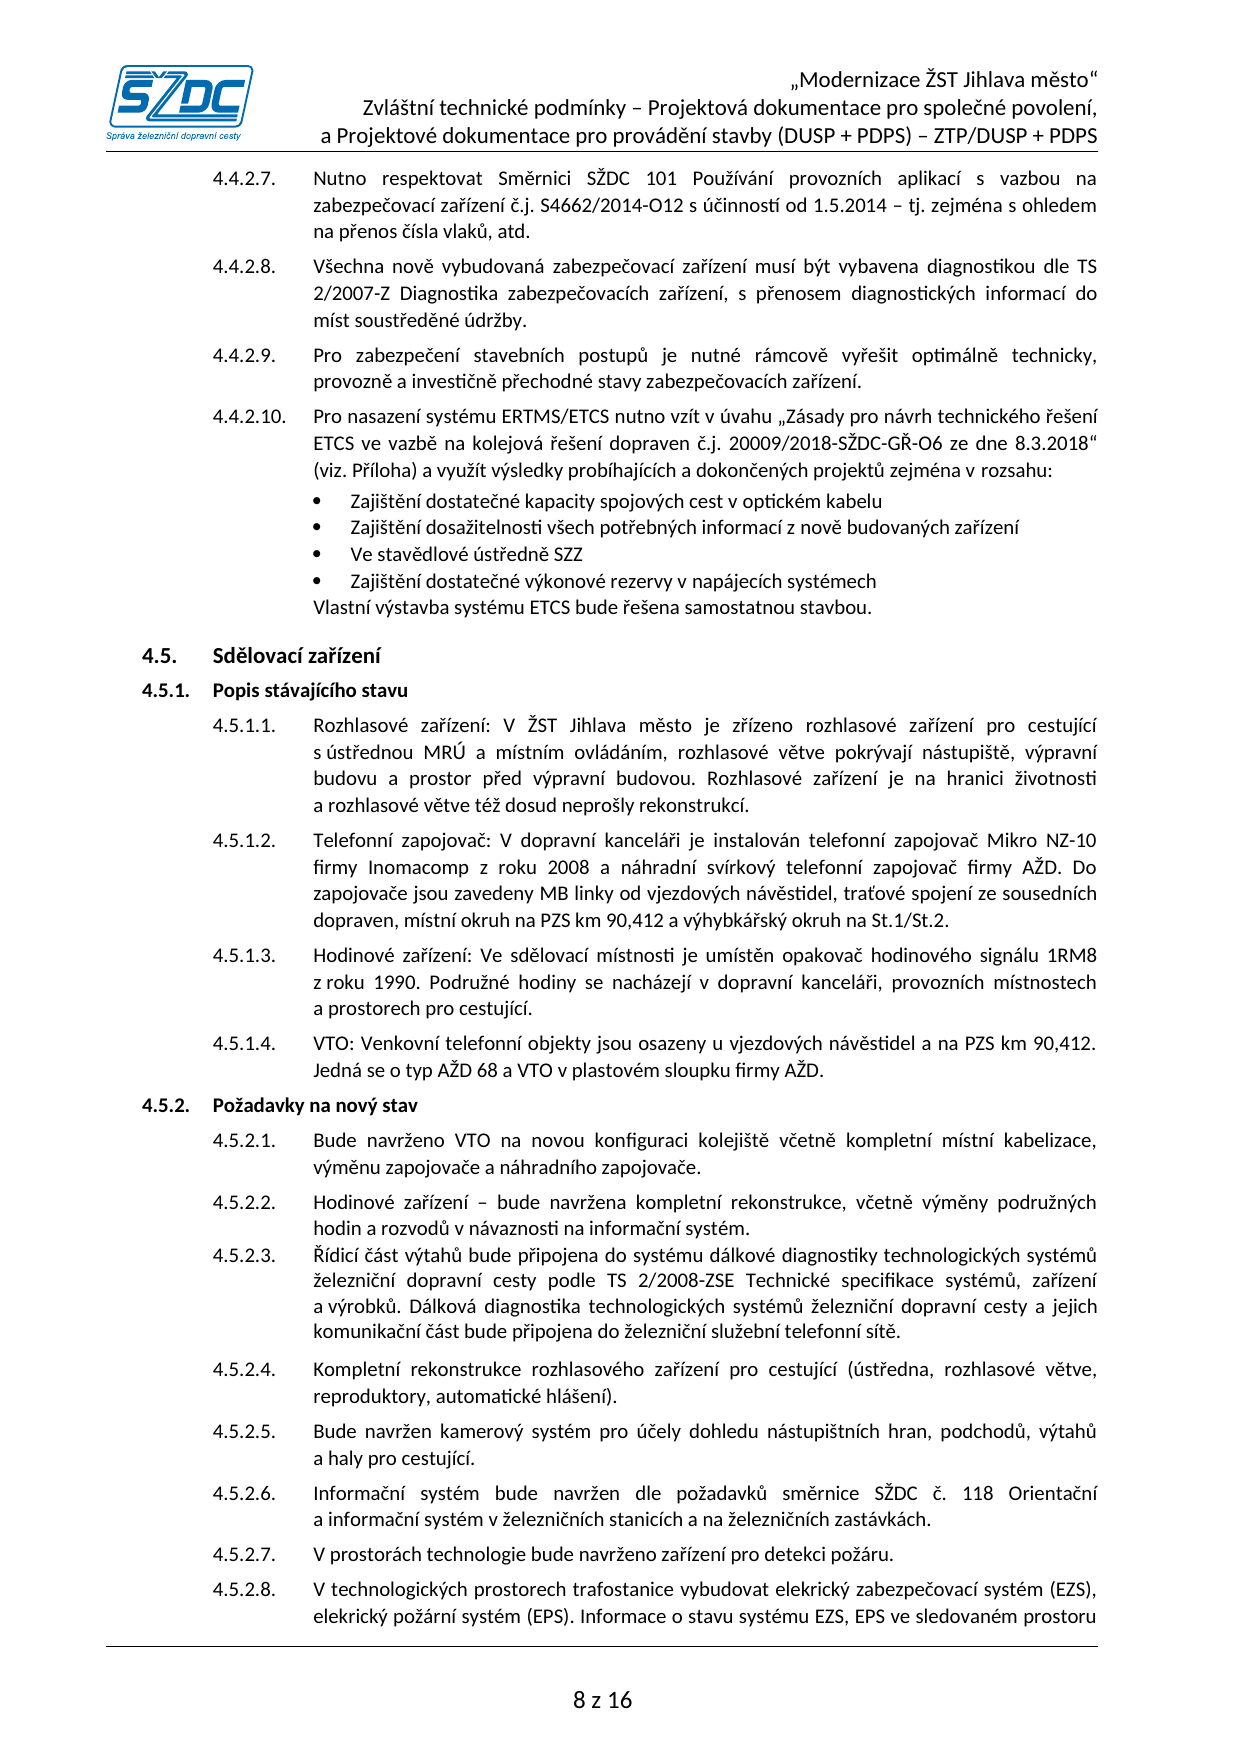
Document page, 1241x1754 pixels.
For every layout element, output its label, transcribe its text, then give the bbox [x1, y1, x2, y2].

text Hodinové zařízení – bude navržena kompletní rekonstrukce, včetně výměny podružných hodin a rozvodů v návaznosti na informační systém. [213, 1189, 1098, 1241]
text Ve stavědlové ústředně SZZ [313, 541, 1098, 567]
text Bude navržen kamerový systém pro účely dohledu nástupištních hran, podchodů, výtahů a haly pro cestující. [213, 1418, 1098, 1470]
text Rozhlasové zařízení: V ŽST Jihlava město je zřízeno rozhlasové zařízení pro cestující s ústřednou MRÚ a místním ovládáním, rozhlasové větve pokrývají nástupiště, výpravní budovu a prostor před výpravní budovou. Rozhlasové zařízení je na hranici životnosti a rozhlasové větve též dosud neprošly rekonstrukcí. [213, 712, 1098, 818]
text Hodinové zařízení: Ve sdělovací místnosti je umístěn opakovač hodinového signálu 1RM8 z roku 1990. Podružné hodiny se nacházejí v dopravní kanceláři, provozních místnostech a prostorech pro cestující. [213, 942, 1098, 1021]
text Kompletní rekonstrukce rozhlasového zařízení pro cestující (ústředna, rozhlasové větve, reproduktory, automatické hlášení). [213, 1356, 1098, 1408]
text Bude navrženo VTO na novou konfiguraci kolejiště včetně kompletní místní kabelizace, výměnu zapojovače a náhradního zapojovače. [213, 1127, 1098, 1179]
text Pro zabezpečení stavebních postupů je nutné rámcově vyřešit optimálně technicky, provozně a investičně přechodné stavy zabezpečovacích zařízení. [213, 342, 1098, 394]
list Vlastní výstavba systému ETCS bude řešena samostatnou stavbou. [313, 594, 1098, 620]
text V prostorách technologie bude navrženo zařízení pro detekci požáru. [213, 1541, 1098, 1567]
text Zajištění dostatečné kapacity spojových cest v optickém kabelu [313, 488, 1098, 513]
text Zajištění dosažitelnosti všech potřebných informací z nově budovaných zařízení [313, 514, 1098, 540]
text Zajištění dostatečné výkonové rezervy v napájecích systémech [313, 568, 1098, 593]
text VTO: Venkovní telefonní objekty jsou osazeny u vjezdových návěstidel a na PZS km 90,412. Jedná se o typ AŽD 68 a VTO v plastovém sloupku firmy AŽD. [213, 1031, 1098, 1083]
text Sdělovací zařízení [142, 641, 1098, 669]
text Nutno respektovat Směrnici SŽDC 101 Používání provozních aplikací s vazbou na zabezpečovací zařízení č.j. S4662/2014-O12 s účinností od 1.5.2014 – tj. zejména s ohledem na přenos čísla vlaků, atd. [213, 165, 1098, 244]
text Všechna nově vybudovaná zabezpečovací zařízení musí být vybavena diagnostikou dle TS 2/2007-Z Diagnostika zabezpečovacích zařízení, s přenosem diagnostických informací do míst soustředěné údržby. [213, 254, 1098, 332]
text Požadavky na nový stav [142, 1092, 1098, 1118]
text Pro nasazení systému ERTMS/ETCS nutno vzít v úvahu „Zásady pro návrh technického řešení ETCS ve vazbě na kolejová řešení dopraven č.j. 20009/2018-SŽDC-GŘ-O6 ze dne 8.3.2018“ (viz. Příloha) a využít výsledky probíhajících a dokončených projektů zejména v rozsahu: [213, 404, 1098, 482]
list Řídicí část výtahů bude připojena do systému dálkové diagnostiky technologických systémů železniční dopravní cesty podle TS 2/2008-ZSE Technické specifikace systémů, zařízení a výrobků. Dálková diagnostika technologických systémů železniční dopravní cesty a jejich komunikační část bude připojena do železniční služební telefonní sítě. [213, 1242, 1098, 1344]
text Telefonní zapojovač: V dopravní kanceláři je instalován telefonní zapojovač Mikro NZ-10 firmy Inomacomp z roku 2008 a náhradní svírkový telefonní zapojovač firmy AŽD. Do zapojovače jsou zavedeny MB linky od vjezdových návěstidel, traťové spojení ze sousedních dopraven, místní okruh na PZS km 90,412 a výhybkářský okruh na St.1/St.2. [213, 827, 1098, 933]
text Popis stávajícího stavu [142, 677, 1098, 703]
text Informační systém bude navržen dle požadavků směrnice SŽDC č. 118 Orientační a informační systém v železničních stanicích a na železničních zastávkách. [213, 1480, 1098, 1532]
